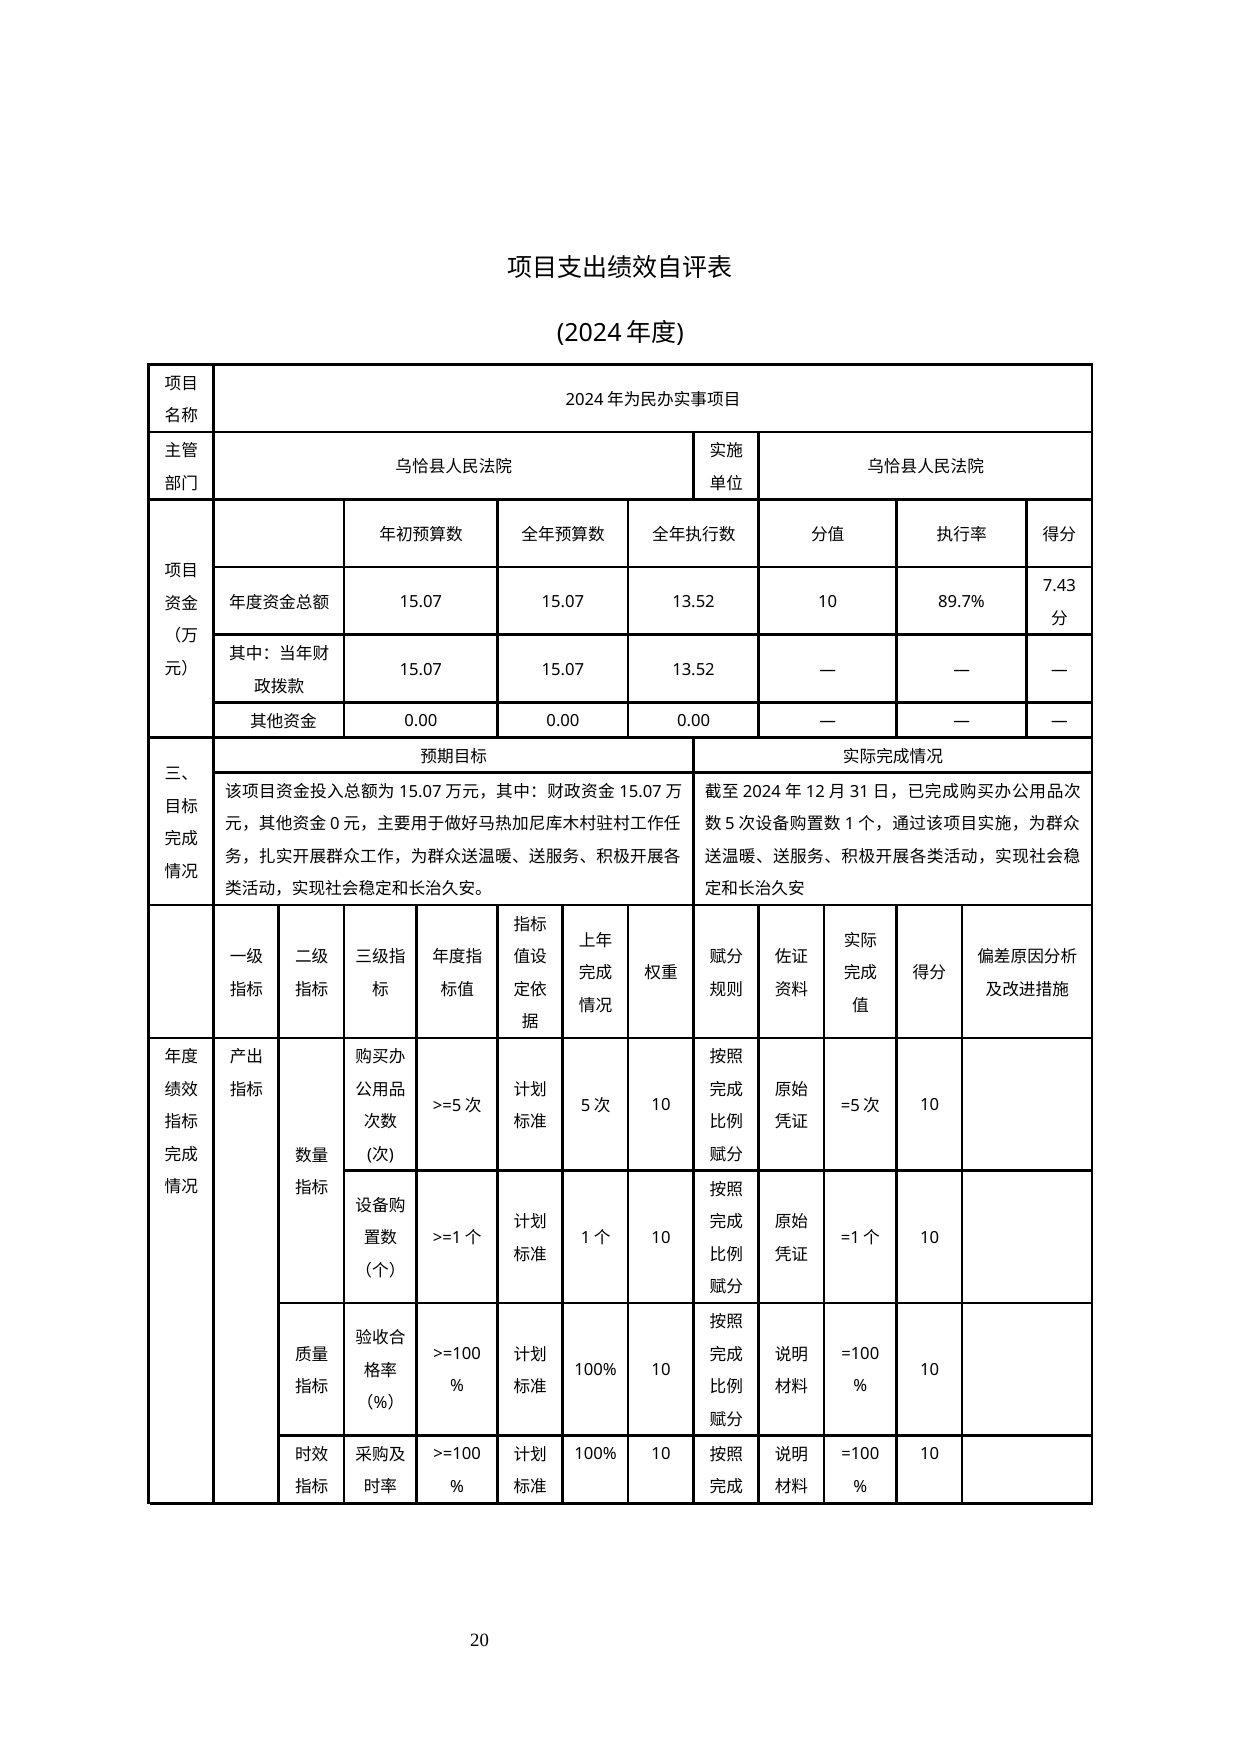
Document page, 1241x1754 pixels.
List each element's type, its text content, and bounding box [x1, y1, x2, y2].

table_cell 采购及时率（%） [345, 1437, 415, 1502]
table_cell [963, 1172, 1091, 1302]
table_cell 年度资金总额 [215, 568, 343, 633]
table_cell 得分 [1028, 501, 1091, 566]
table_cell 其他资金 [215, 704, 343, 736]
table_cell 乌恰县人民法院 [760, 433, 1091, 498]
table_cell 赋分规则 [695, 906, 757, 1036]
table_cell 100% [564, 1437, 627, 1502]
table_cell 计划标准 [499, 1039, 561, 1169]
table_cell 全年执行数 [629, 501, 757, 566]
table_cell 13.52 [629, 568, 757, 633]
table_cell 二级指标 [280, 906, 343, 1036]
table_cell 2024年为民办实事项目 [215, 366, 1091, 431]
table_cell 10 [629, 1437, 692, 1502]
table_cell =1个 [825, 1172, 895, 1302]
table_cell 原始凭证 [760, 1039, 823, 1169]
table_cell 该项目资金投入总额为15.07万元，其中：财政资金15.07万元，其他资金0元，主要用于做好马热加尼库木村驻村工作任务，扎实开展群众工作，为群众送温暖、送服务、积极开展各类活动，实现社会稳定和长治久安。 [215, 774, 692, 904]
table_cell [963, 1039, 1091, 1169]
table_cell 10 [629, 1304, 692, 1434]
table_cell 10 [898, 1437, 961, 1502]
table_cell 15.07 [499, 636, 627, 701]
table_cell 时效指标 [280, 1437, 343, 1502]
table_cell 截至2024年12月31日，已完成购买办公用品次数5次设备购置数1个，通过该项目实施，为群众送温暖、送服务、积极开展各类活动，实现社会稳定和长治久安 [695, 774, 1091, 904]
table_cell 一级指标 [215, 906, 277, 1036]
table_cell 得分 [898, 906, 961, 1036]
table_cell 上年完成情况 [564, 906, 627, 1036]
table_cell 按照完成比例赋分 [695, 1172, 757, 1302]
table_cell 实际完成值 [825, 906, 895, 1036]
table_cell — [1028, 636, 1091, 701]
table_cell 实际完成情况 [695, 739, 1091, 771]
table_cell — [760, 704, 895, 736]
table_cell 其中：当年财政拨款 [215, 636, 343, 701]
table_cell 三、目标完成情况 [150, 739, 212, 904]
table_cell 10 [898, 1304, 961, 1434]
table_cell 7.43分 [1028, 568, 1091, 633]
table_cell 实施单位 [695, 433, 757, 498]
table_cell =100% [825, 1304, 895, 1434]
table_cell 年度绩效指标完成情况 [150, 1039, 212, 1502]
table_cell 1个 [564, 1172, 627, 1302]
table_cell 验收合格率（%） [345, 1304, 415, 1434]
table_cell 说明材料 [760, 1304, 823, 1434]
table_cell 说明材料 [760, 1437, 823, 1502]
table_cell 15.07 [345, 636, 496, 701]
table_cell 项目名称 [150, 366, 212, 431]
table_cell 设备购置数（个） [345, 1172, 415, 1302]
table_cell 0.00 [499, 704, 627, 736]
table_cell 全年预算数 [499, 501, 627, 566]
table_header 项目支出绩效自评表 [148, 233, 1092, 298]
table_cell — [1028, 704, 1091, 736]
table_cell (2024年度) [148, 298, 1092, 363]
table_cell 乌恰县人民法院 [215, 433, 692, 498]
table_cell 分值 [760, 501, 895, 566]
table_cell 权重 [629, 906, 692, 1036]
table_cell 偏差原因分析及改进措施 [963, 906, 1091, 1036]
table_cell 按照完成比例赋分 [695, 1039, 757, 1169]
table_cell 年初预算数 [345, 501, 496, 566]
table_cell >=100% [418, 1437, 496, 1502]
table_cell 按照完成比例赋分 [695, 1437, 757, 1502]
table_cell 10 [629, 1172, 692, 1302]
table_cell [215, 501, 343, 566]
table_cell 10 [629, 1039, 692, 1169]
table_cell [150, 906, 212, 1036]
table_cell 预期目标 [215, 739, 692, 771]
table_cell 指标值设定依据 [499, 906, 561, 1036]
table_cell 计划标准 [499, 1437, 561, 1502]
table_cell 主管部门 [150, 433, 212, 498]
table_cell — [760, 636, 895, 701]
table_cell — [898, 636, 1025, 701]
table_cell — [898, 704, 1025, 736]
table_cell 三级指标 [345, 906, 415, 1036]
table_cell >=5次 [418, 1039, 496, 1169]
table_cell 15.07 [345, 568, 496, 633]
table_cell [963, 1304, 1091, 1434]
table_cell 购买办公用品次数(次) [345, 1039, 415, 1169]
table_cell 13.52 [629, 636, 757, 701]
table_cell 0.00 [345, 704, 496, 736]
table_cell 计划标准 [499, 1172, 561, 1302]
table_cell 89.7% [898, 568, 1025, 633]
table_cell =5次 [825, 1039, 895, 1169]
table_cell 0.00 [629, 704, 757, 736]
table_cell 10 [898, 1172, 961, 1302]
table_cell 10 [760, 568, 895, 633]
table_cell 按照完成比例赋分 [695, 1304, 757, 1434]
table_cell 年度指标值 [418, 906, 496, 1036]
table_cell >=100% [418, 1304, 496, 1434]
table_cell >=1个 [418, 1172, 496, 1302]
table_cell 原始凭证 [760, 1172, 823, 1302]
table_cell 项目资金 （万元） [150, 501, 212, 736]
table_cell 佐证资料 [760, 906, 823, 1036]
table_cell 15.07 [499, 568, 627, 633]
table_cell 计划标准 [499, 1304, 561, 1434]
table_cell 10 [898, 1039, 961, 1169]
table_cell [963, 1437, 1091, 1502]
table_cell 执行率 [898, 501, 1025, 566]
table_cell 质量指标 [280, 1304, 343, 1434]
table_cell 5次 [564, 1039, 627, 1169]
table_cell 数量指标 [280, 1039, 343, 1302]
table_cell 产出指标 [215, 1039, 277, 1502]
table_cell 100% [564, 1304, 627, 1434]
table_cell =100% [825, 1437, 895, 1502]
